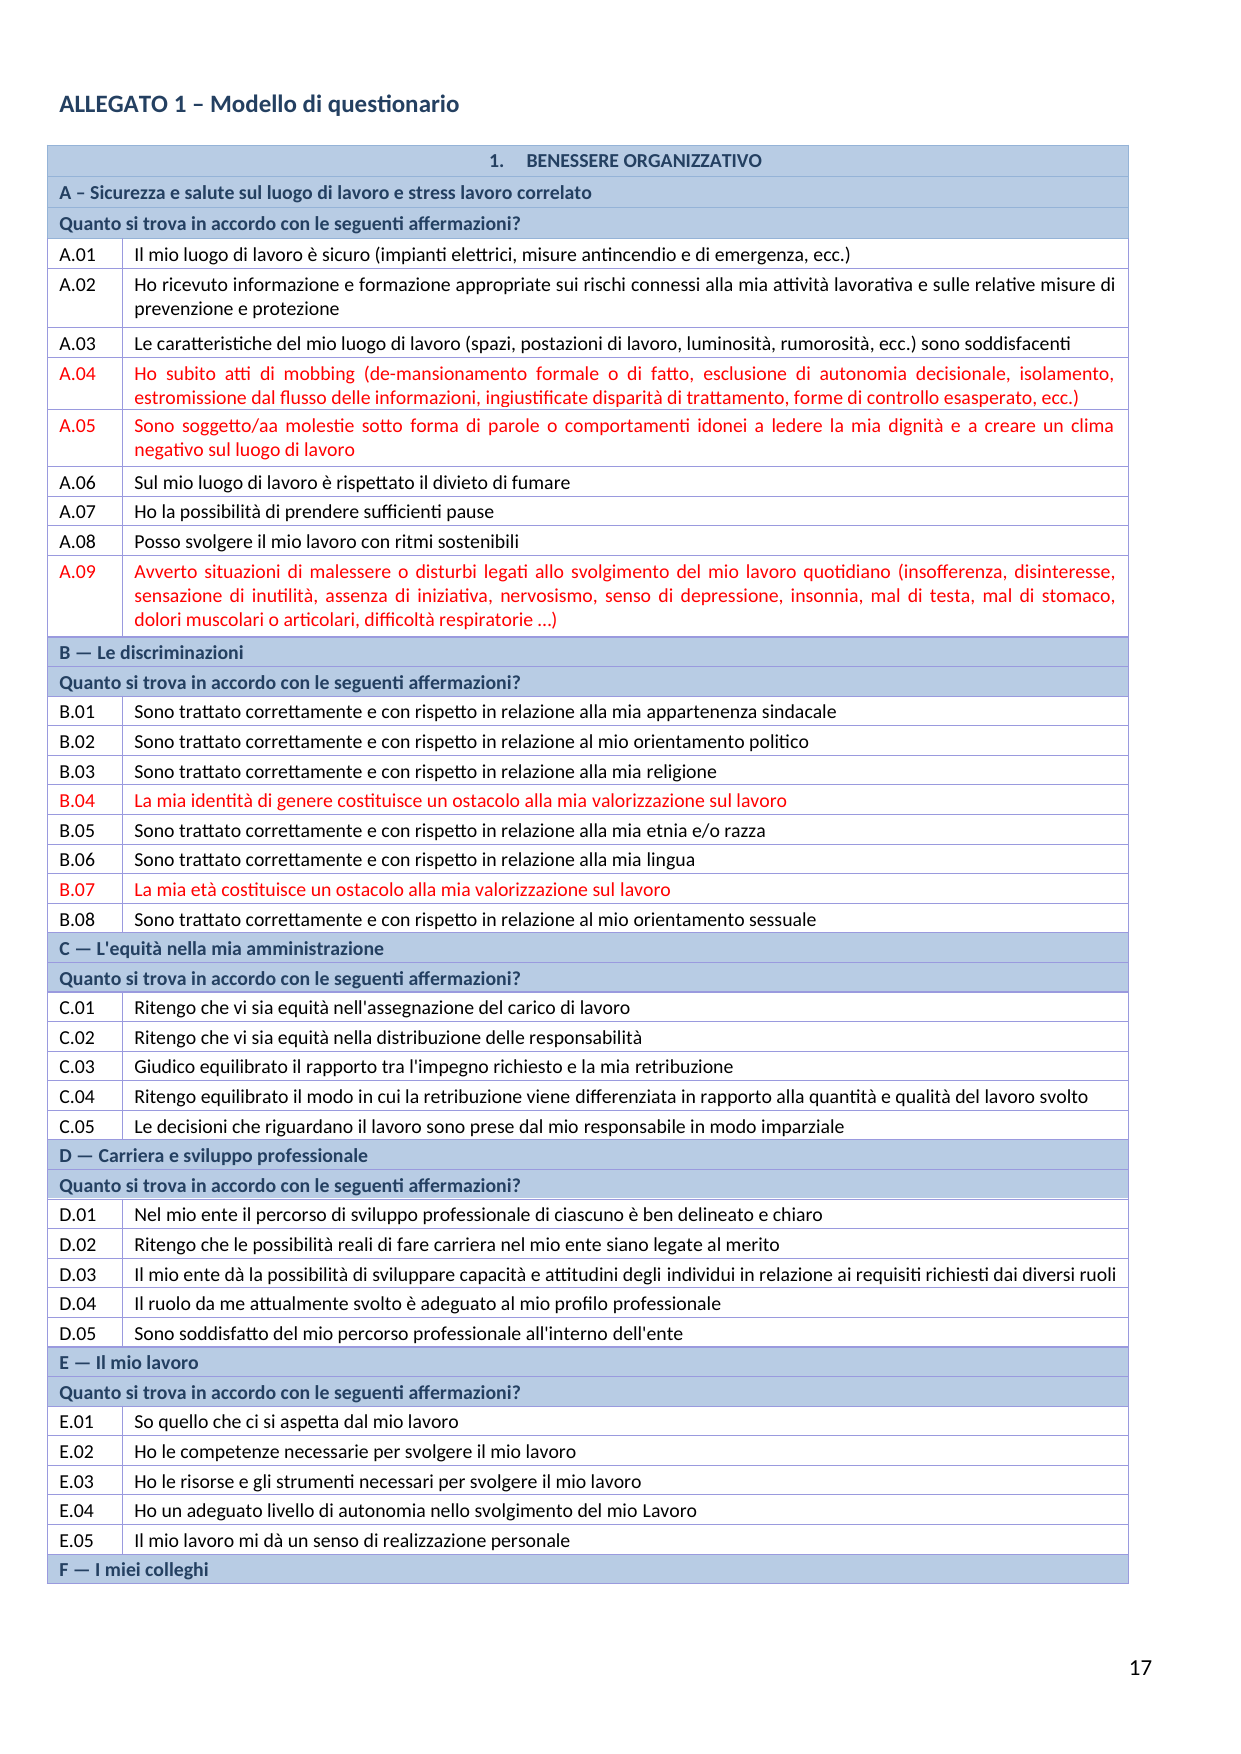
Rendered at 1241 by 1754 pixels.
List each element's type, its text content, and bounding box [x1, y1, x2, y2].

table_cell Quanto si trova in accordo con le seguenti affermazioni? [48, 1377, 1128, 1406]
table_cell E.02 [48, 1436, 122, 1465]
table_cell A.05 [48, 410, 122, 466]
table_cell Sono trattato correttamente e con rispetto in relazione al mio orientamento sessuale [123, 904, 1128, 932]
table_cell F — I miei colleghi [48, 1555, 1128, 1583]
table_cell Sono trattato correttamente e con rispetto in relazione alla mia etnia e/o razza [123, 815, 1128, 843]
table_cell Il mio ente dà la possibilità di sviluppare capacità e attitudini degli individui in relazione ai requisiti richiesti dai diversi ruoli [123, 1259, 1128, 1287]
table_cell E.05 [48, 1525, 122, 1553]
table_header BENESSERE ORGANIZZATIVO [48, 146, 1128, 176]
table_cell Avverto situazioni di malessere o disturbi legati allo svolgimento del mio lavoro quotidiano (insofferenza, disinteresse, sensazione di inutilità, assenza di iniziativa, nervosismo, senso di depressione, insonnia, mal di testa, mal di stomaco, dolori muscolari o articolari, difficoltà respiratorie …) [123, 556, 1128, 636]
table_cell C.05 [48, 1111, 122, 1139]
table_cell A.07 [48, 497, 122, 525]
table_cell Quanto si trova in accordo con le seguenti affermazioni? [48, 208, 1128, 238]
table_cell Ritengo equilibrato il modo in cui la retribuzione viene differenziata in rapporto alla quantità e qualità del lavoro svolto [123, 1081, 1128, 1110]
table_cell Ho le competenze necessarie per svolgere il mio lavoro [123, 1436, 1128, 1465]
table_cell Le decisioni che riguardano il lavoro sono prese dal mio responsabile in modo imparziale [123, 1111, 1128, 1139]
table_cell Ho le risorse e gli strumenti necessari per svolgere il mio lavoro [123, 1466, 1128, 1494]
table_cell C.01 [48, 993, 122, 1021]
table_cell A.09 [48, 556, 122, 636]
table_cell B.04 [48, 785, 122, 814]
table_cell B.03 [48, 756, 122, 784]
table_cell E.04 [48, 1495, 122, 1524]
table_cell La mia identità di genere costituisce un ostacolo alla mia valorizzazione sul lavoro [123, 785, 1128, 814]
table_cell D.02 [48, 1229, 122, 1258]
table_cell Sono trattato correttamente e con rispetto in relazione alla mia religione [123, 756, 1128, 784]
table_cell Ho la possibilità di prendere sufficienti pause [123, 497, 1128, 525]
table_cell Il ruolo da me attualmente svolto è adeguato al mio profilo professionale [123, 1288, 1128, 1317]
table_cell Quanto si trova in accordo con le seguenti affermazioni? [48, 963, 1128, 991]
table_cell A.03 [48, 328, 122, 357]
table_cell Giudico equilibrato il rapporto tra l'impegno richiesto e la mia retribuzione [123, 1052, 1128, 1080]
table_cell B.06 [48, 845, 122, 873]
table_cell D.05 [48, 1318, 122, 1346]
table_cell Sono trattato correttamente e con rispetto in relazione alla mia appartenenza sindacale [123, 697, 1128, 725]
table_cell B.01 [48, 697, 122, 725]
table_cell Nel mio ente il percorso di sviluppo professionale di ciascuno è ben delineato e chiaro [123, 1200, 1128, 1228]
table_cell E.01 [48, 1407, 122, 1435]
table_cell Sono soddisfatto del mio percorso professionale all'interno dell'ente [123, 1318, 1128, 1346]
table_cell Ho subito atti di mobbing (de-mansionamento formale o di fatto, esclusione di autonomia decisionale, isolamento, estromissione dal flusso delle informazioni, ingiustificate disparità di trattamento, forme di controllo esasperato, ecc.) [123, 358, 1128, 409]
table_cell Sul mio luogo di lavoro è rispettato il divieto di fumare [123, 467, 1128, 496]
table_cell A.01 [48, 239, 122, 268]
table_cell C.03 [48, 1052, 122, 1080]
table_cell C.04 [48, 1081, 122, 1110]
table_cell A.06 [48, 467, 122, 496]
table_cell B.08 [48, 904, 122, 932]
table_cell Quanto si trova in accordo con le seguenti affermazioni? [48, 667, 1128, 696]
table_cell D.01 [48, 1200, 122, 1228]
table_cell Ritengo che le possibilità reali di fare carriera nel mio ente siano legate al merito [123, 1229, 1128, 1258]
table_cell E — Il mio lavoro [48, 1348, 1128, 1376]
table_cell Il mio luogo di lavoro è sicuro (impianti elettrici, misure antincendio e di emergenza, ecc.) [123, 239, 1128, 268]
text ALLEGATO 1 – Modello di questionario [59, 89, 1152, 119]
table_cell A.02 [48, 269, 122, 327]
table_cell D.03 [48, 1259, 122, 1287]
table_cell So quello che ci si aspetta dal mio lavoro [123, 1407, 1128, 1435]
table_cell B.07 [48, 874, 122, 903]
table_cell C — L'equità nella mia amministrazione [48, 933, 1128, 962]
table_cell C.02 [48, 1022, 122, 1051]
table_cell B — Le discriminazioni [48, 638, 1128, 666]
table_cell Ho ricevuto informazione e formazione appropriate sui rischi connessi alla mia attività lavorativa e sulle relative misure di prevenzione e protezione [123, 269, 1128, 327]
table_cell Sono trattato correttamente e con rispetto in relazione al mio orientamento politico [123, 726, 1128, 755]
table_cell Le caratteristiche del mio luogo di lavoro (spazi, postazioni di lavoro, luminosità, rumorosità, ecc.) sono soddisfacenti [123, 328, 1128, 357]
table_cell La mia età costituisce un ostacolo alla mia valorizzazione sul lavoro [123, 874, 1128, 903]
table_cell A – Sicurezza e salute sul luogo di lavoro e stress lavoro correlato [48, 177, 1128, 207]
table_cell B.02 [48, 726, 122, 755]
table_cell Posso svolgere il mio lavoro con ritmi sostenibili [123, 526, 1128, 555]
table_cell Ho un adeguato livello di autonomia nello svolgimento del mio Lavoro [123, 1495, 1128, 1524]
table_cell E.03 [48, 1466, 122, 1494]
table_cell D.04 [48, 1288, 122, 1317]
table_cell Sono trattato correttamente e con rispetto in relazione alla mia lingua [123, 845, 1128, 873]
table_cell A.04 [48, 358, 122, 409]
table_cell Sono soggetto/aa molestie sotto forma di parole o comportamenti idonei a ledere la mia dignità e a creare un clima negativo sul luogo di lavoro [123, 410, 1128, 466]
table_cell A.08 [48, 526, 122, 555]
table_cell Ritengo che vi sia equità nell'assegnazione del carico di lavoro [123, 993, 1128, 1021]
table_cell B.05 [48, 815, 122, 843]
table_cell Quanto si trova in accordo con le seguenti affermazioni? [48, 1170, 1128, 1198]
table_cell Il mio lavoro mi dà un senso di realizzazione personale [123, 1525, 1128, 1553]
table_cell Ritengo che vi sia equità nella distribuzione delle responsabilità [123, 1022, 1128, 1051]
table_cell D — Carriera e sviluppo professionale [48, 1140, 1128, 1169]
